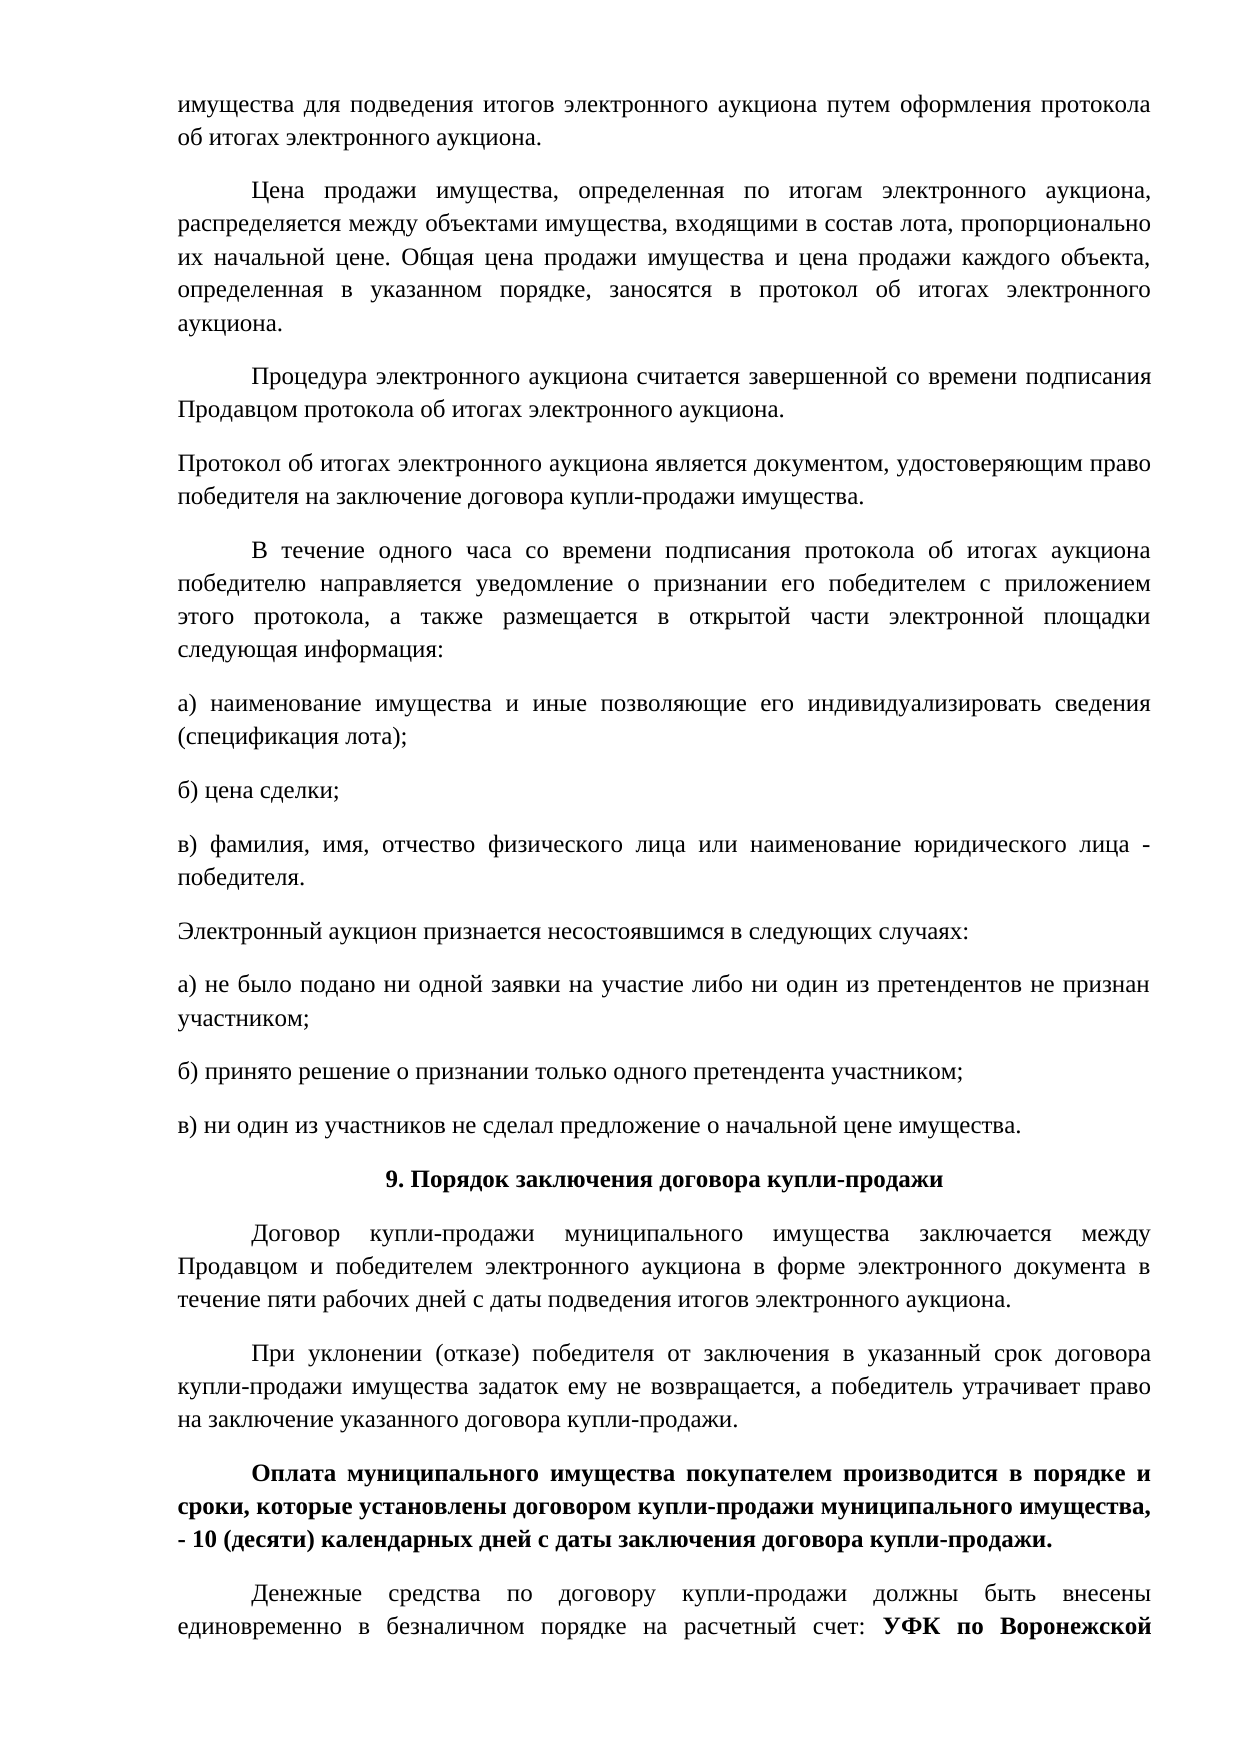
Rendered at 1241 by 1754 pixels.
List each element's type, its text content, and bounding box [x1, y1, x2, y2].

text б) цена сделки; [177, 775, 1152, 804]
text Процедура электронного аукциона считается завершенной со времени подписания Продавцом протокола об итогах электронного аукциона. [177, 361, 1152, 423]
text б) принято решение о признании только одного претендента участником; [177, 1056, 1152, 1085]
text в) ни один из участников не сделал предложение о начальной цене имущества. [177, 1110, 1152, 1139]
text Электронный аукцион признается несостоявшимся в следующих случаях: [177, 916, 1152, 944]
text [177, 1578, 1152, 1639]
text а) не было подано ни одной заявки на участие либо ни один из претендентов не признан участником; [177, 969, 1152, 1031]
text Цена продажи имущества, определенная по итогам электронного аукциона, распределяется между объектами имущества, входящими в состав лота, пропорционально их начальной цене. Общая цена продажи имущества и цена продажи каждого объекта, определенная в указанном порядке, заносятся в протокол об итогах электронного аукциона. [177, 176, 1152, 336]
text В течение одного часа со времени подписания протокола об итогах аукциона победителю направляется уведомление о признании его победителем с приложением этого протокола, а также размещается в открытой части электронной площадки следующая информация: [177, 535, 1152, 663]
text Протокол об итогах электронного аукциона является документом, удостоверяющим право победителя на заключение договора купли-продажи имущества. [177, 448, 1152, 510]
text Оплата муниципального имущества покупателем производится в порядке и сроки, которые установлены договором купли-продажи муниципального имущества, - 10 (десяти) календарных дней с даты заключения договора купли-продажи. [177, 1458, 1152, 1553]
text в) фамилия, имя, отчество физического лица или наименование юридического лица - победителя. [177, 829, 1152, 891]
text При уклонении (отказе) победителя от заключения в указанный срок договора купли-продажи имущества задаток ему не возвращается, а победитель утрачивает право на заключение указанного договора купли-продажи. [177, 1338, 1152, 1433]
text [177, 89, 1152, 150]
text 9. Порядок заключения договора купли-продажи [177, 1164, 1152, 1193]
text Договор купли-продажи муниципального имущества заключается между Продавцом и победителем электронного аукциона в форме электронного документа в течение пяти рабочих дней с даты подведения итогов электронного аукциона. [177, 1218, 1152, 1313]
text а) наименование имущества и иные позволяющие его индивидуализировать сведения (спецификация лота); [177, 688, 1152, 750]
